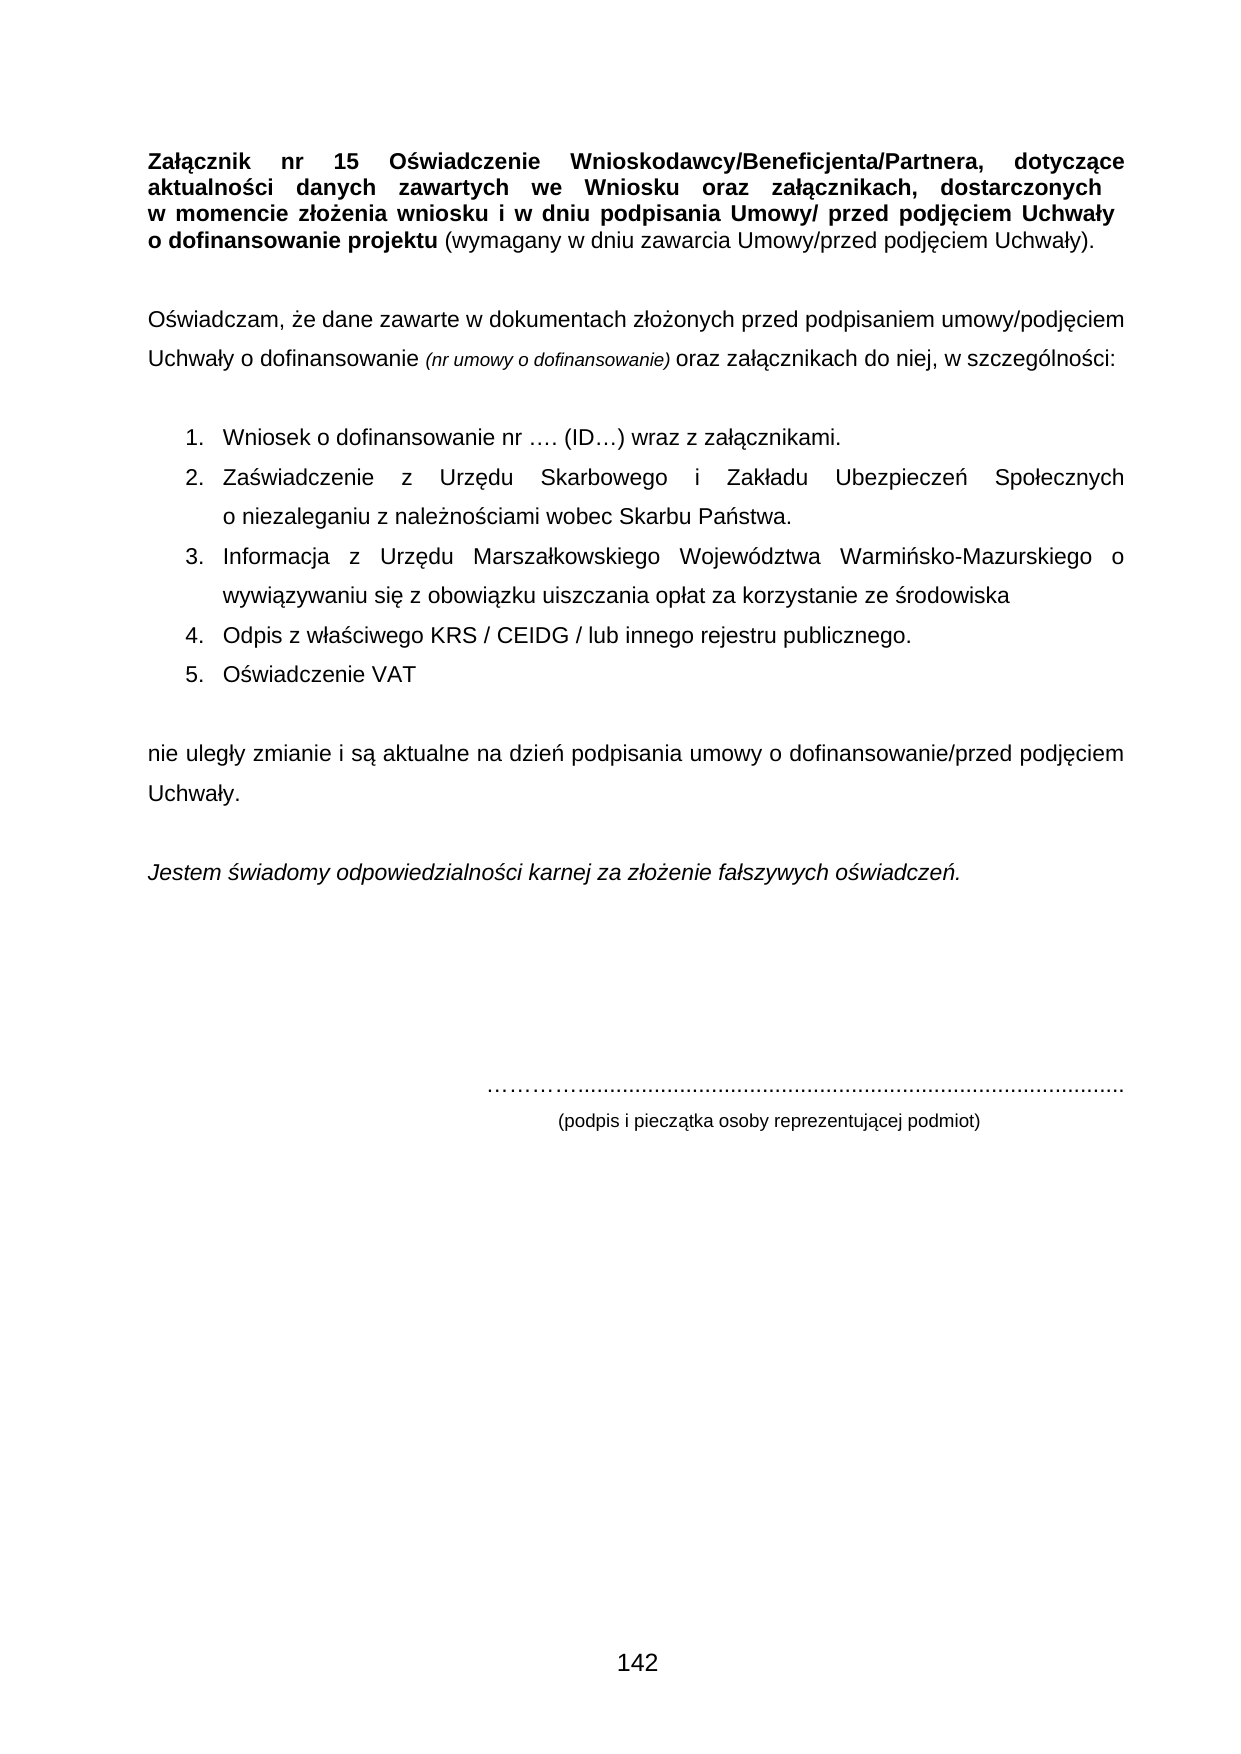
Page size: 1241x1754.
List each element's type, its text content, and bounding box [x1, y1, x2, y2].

list Oświadczenie VAT [185, 661, 1125, 687]
text (podpis i pieczątka osoby reprezentującej podmiot) [443, 1110, 1125, 1132]
text Oświadczam, że dane zawarte w dokumentach złożonych przed podpisaniem umowy/podjęciem Uchwały o dofinansowanie (nr umowy o dofinansowanie) oraz załącznikach do niej, w szczególności: [148, 306, 1125, 372]
text nie uległy zmianie i są aktualne na dzień podpisania umowy o dofinansowanie/przed podjęciem Uchwały. [148, 740, 1125, 806]
text Jestem świadomy odpowiedzialności karnej za złożenie fałszywych oświadczeń. [148, 858, 1125, 885]
text …………...................................................................................... [148, 1071, 1125, 1097]
list Wniosek o dofinansowanie nr …. (ID…) wraz z załącznikami. [185, 424, 1125, 451]
text Załącznik nr 15 Oświadczenie Wnioskodawcy/Beneficjenta/Partnera, dotyczące aktualności danych zawartych we Wniosku oraz załącznikach, dostarczonych w momencie złożenia wniosku i w dniu podpisania Umowy/ przed podjęciem Uchwały o dofinansowanie projektu (wymagany w dniu zawarcia Umowy/przed podjęciem Uchwały). [148, 148, 1125, 253]
list Informacja z Urzędu Marszałkowskiego Województwa Warmińsko-Mazurskiego o wywiązywaniu się z obowiązku uiszczania opłat za korzystanie ze środowiska [185, 543, 1125, 608]
list Zaświadczenie z Urzędu Skarbowego i Zakładu Ubezpieczeń Społecznych o niezaleganiu z należnościami wobec Skarbu Państwa. [185, 464, 1125, 529]
list Odpis z właściwego KRS / CEIDG / lub innego rejestru publicznego. [185, 622, 1125, 648]
